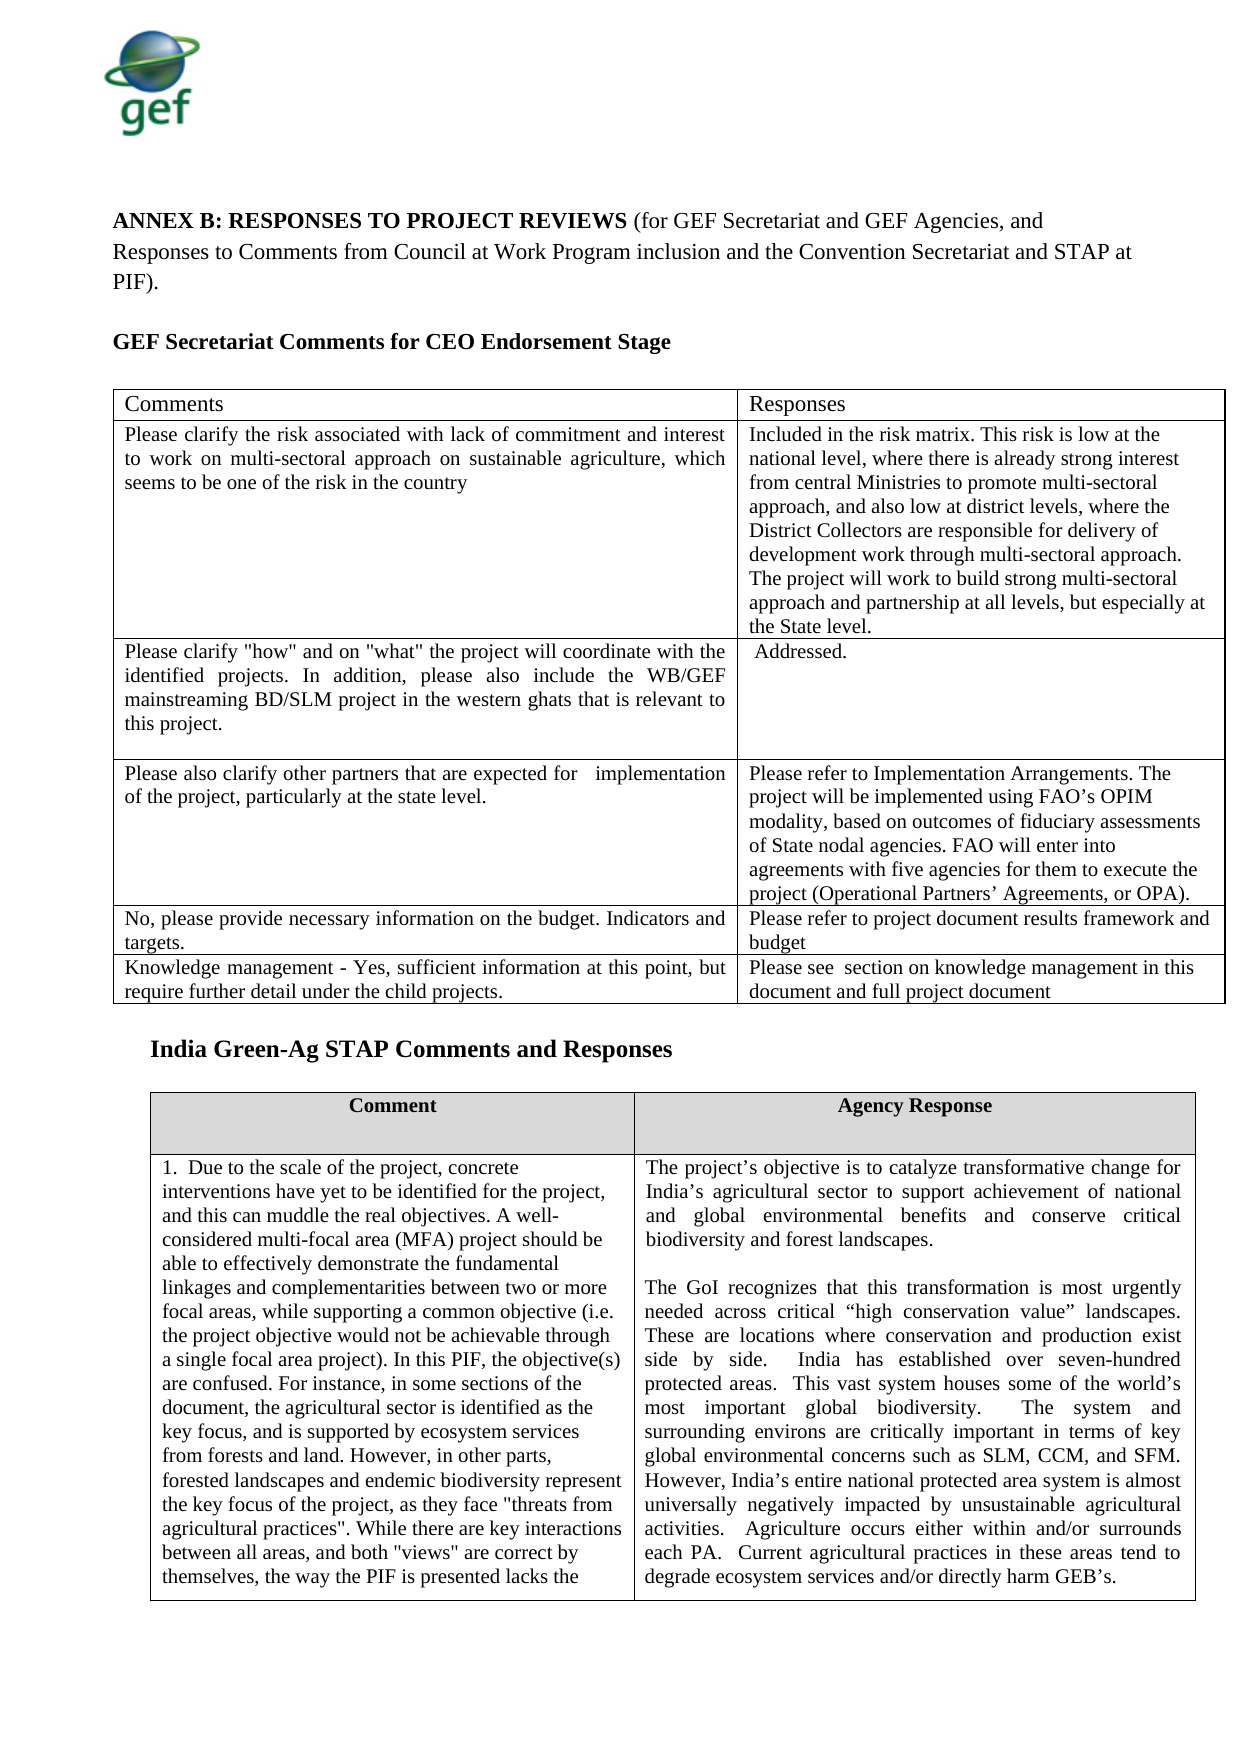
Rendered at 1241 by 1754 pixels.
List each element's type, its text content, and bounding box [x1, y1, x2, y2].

text India Green-Ag STAP Comments and Responses [150, 1034, 1144, 1063]
table_cell No, please provide necessary information on the budget. Indicators and targets. [114, 906, 737, 954]
table_cell Please also clarify other partners that are expected for implementation of the project, particularly at the state level. [114, 760, 737, 905]
table_cell Please refer to Implementation Arrangements. The project will be implemented using FAO’s OPIM modality, based on outcomes of fiduciary assessments of State nodal agencies. FAO will enter into agreements with five agencies for them to execute the project (Operational Partners’ Agreements, or OPA). [738, 760, 1224, 905]
table_cell Please clarify the risk associated with lack of commitment and interest to work on multi-sectoral approach on sustainable agriculture, which seems to be one of the risk in the country [114, 421, 737, 638]
table_cell Please see section on knowledge management in this document and full project document [738, 955, 1224, 1003]
table_header Comments [114, 390, 737, 420]
table_header Responses [738, 390, 1224, 420]
text GEF Secretariat Comments for CEO Endorsement Stage [112, 328, 1144, 355]
table_cell Please refer to project document results framework and budget [738, 906, 1224, 954]
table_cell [635, 1155, 1195, 1600]
table_cell Addressed. [738, 639, 1224, 759]
table_header Comment [151, 1093, 634, 1154]
text ANNEX B: RESPONSES TO PROJECT REVIEWS (for GEF Secretariat and GEF Agencies, and Responses to Comments from Council at Work Program inclusion and the Convention Secretariat and STAP at PIF). [112, 207, 1144, 294]
picture [90, 28, 210, 150]
table_cell Knowledge management - Yes, sufficient information at this point, but require further detail under the child projects. [114, 955, 737, 1003]
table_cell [151, 1155, 634, 1600]
table_cell Please clarify "how" and on "what" the project will coordinate with the identified projects. In addition, please also include the WB/GEF mainstreaming BD/SLM project in the western ghats that is relevant to this project. [114, 639, 737, 759]
table_header Agency Response [635, 1093, 1195, 1154]
table_cell Included in the risk matrix. This risk is low at the national level, where there is already strong interest from central Ministries to promote multi-sectoral approach, and also low at district levels, where the District Collectors are responsible for delivery of development work through multi-sectoral approach. The project will work to build strong multi-sectoral approach and partnership at all levels, but especially at the State level. [738, 421, 1224, 638]
